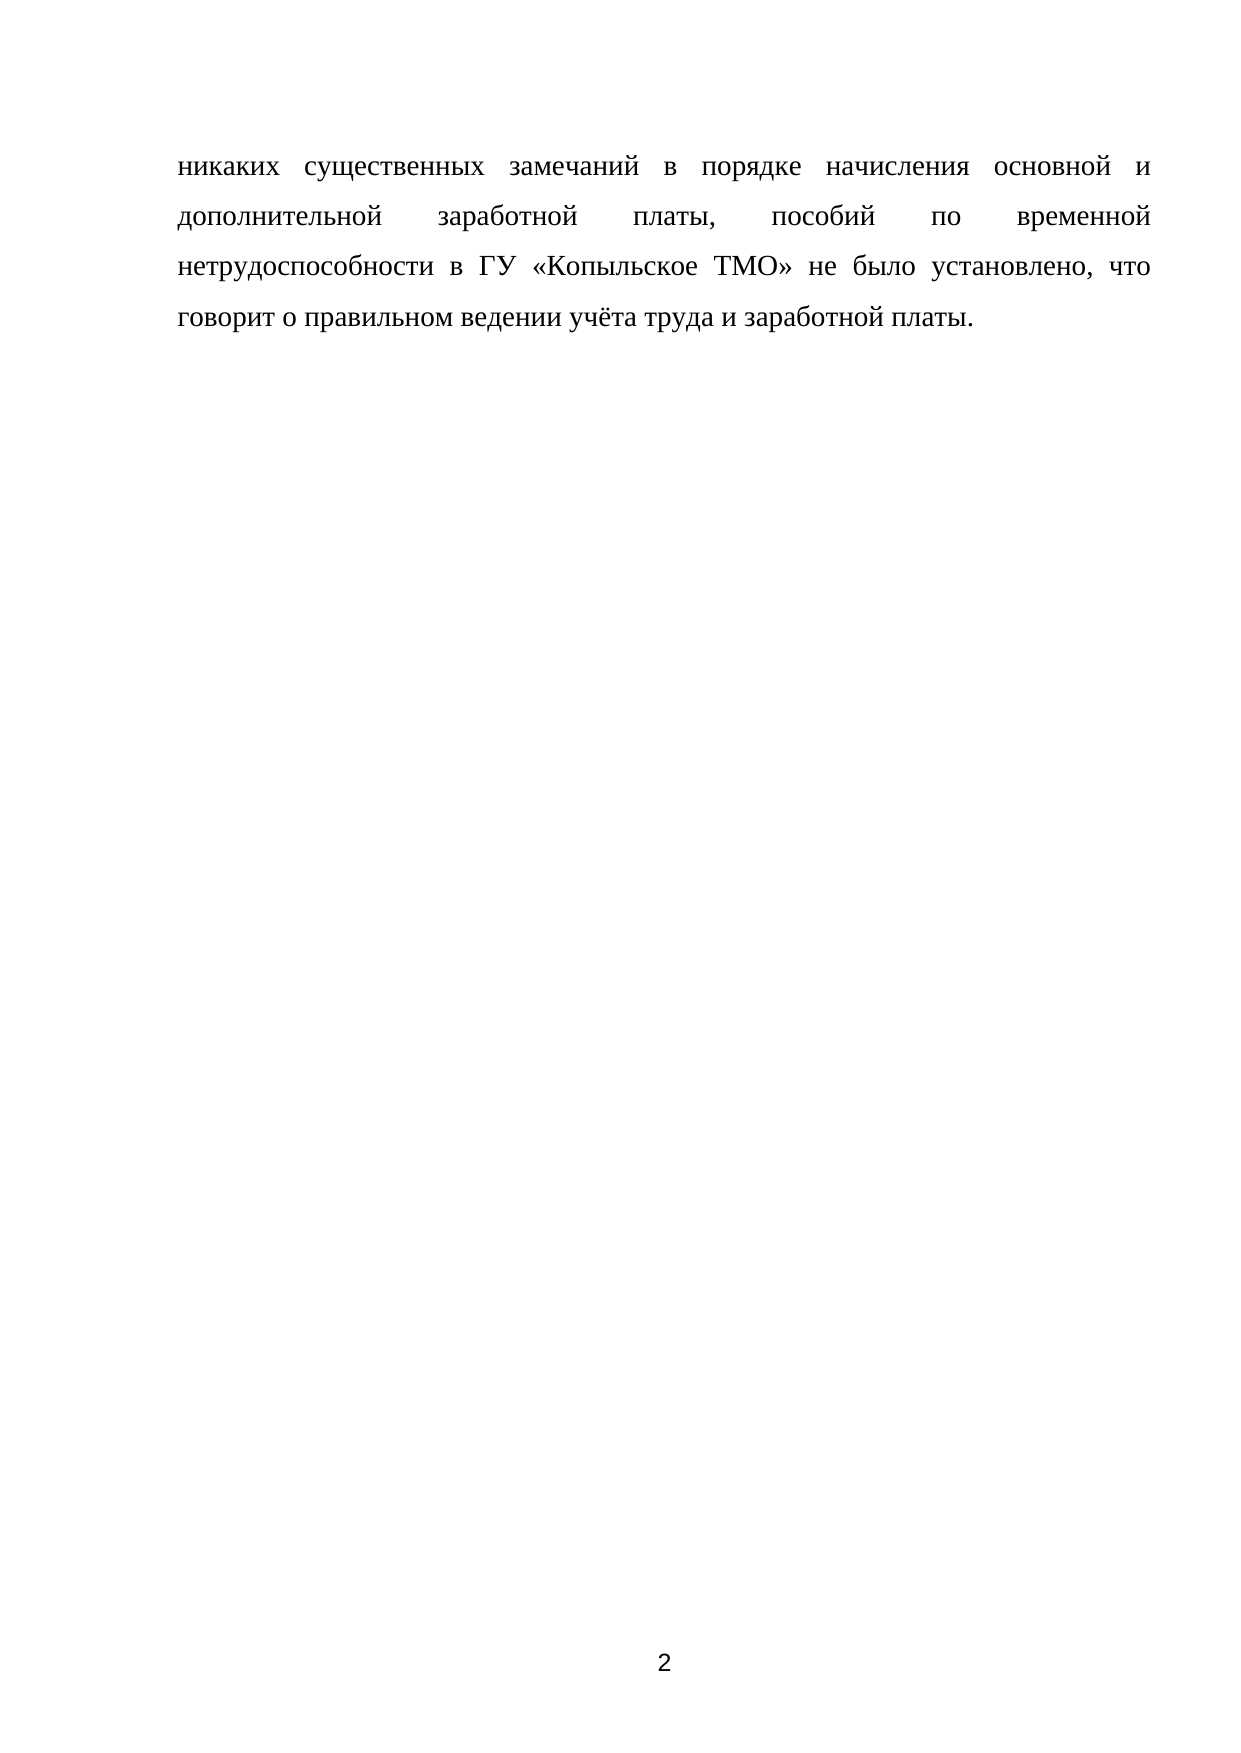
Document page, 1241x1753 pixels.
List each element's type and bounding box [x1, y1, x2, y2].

text [177, 148, 1152, 332]
